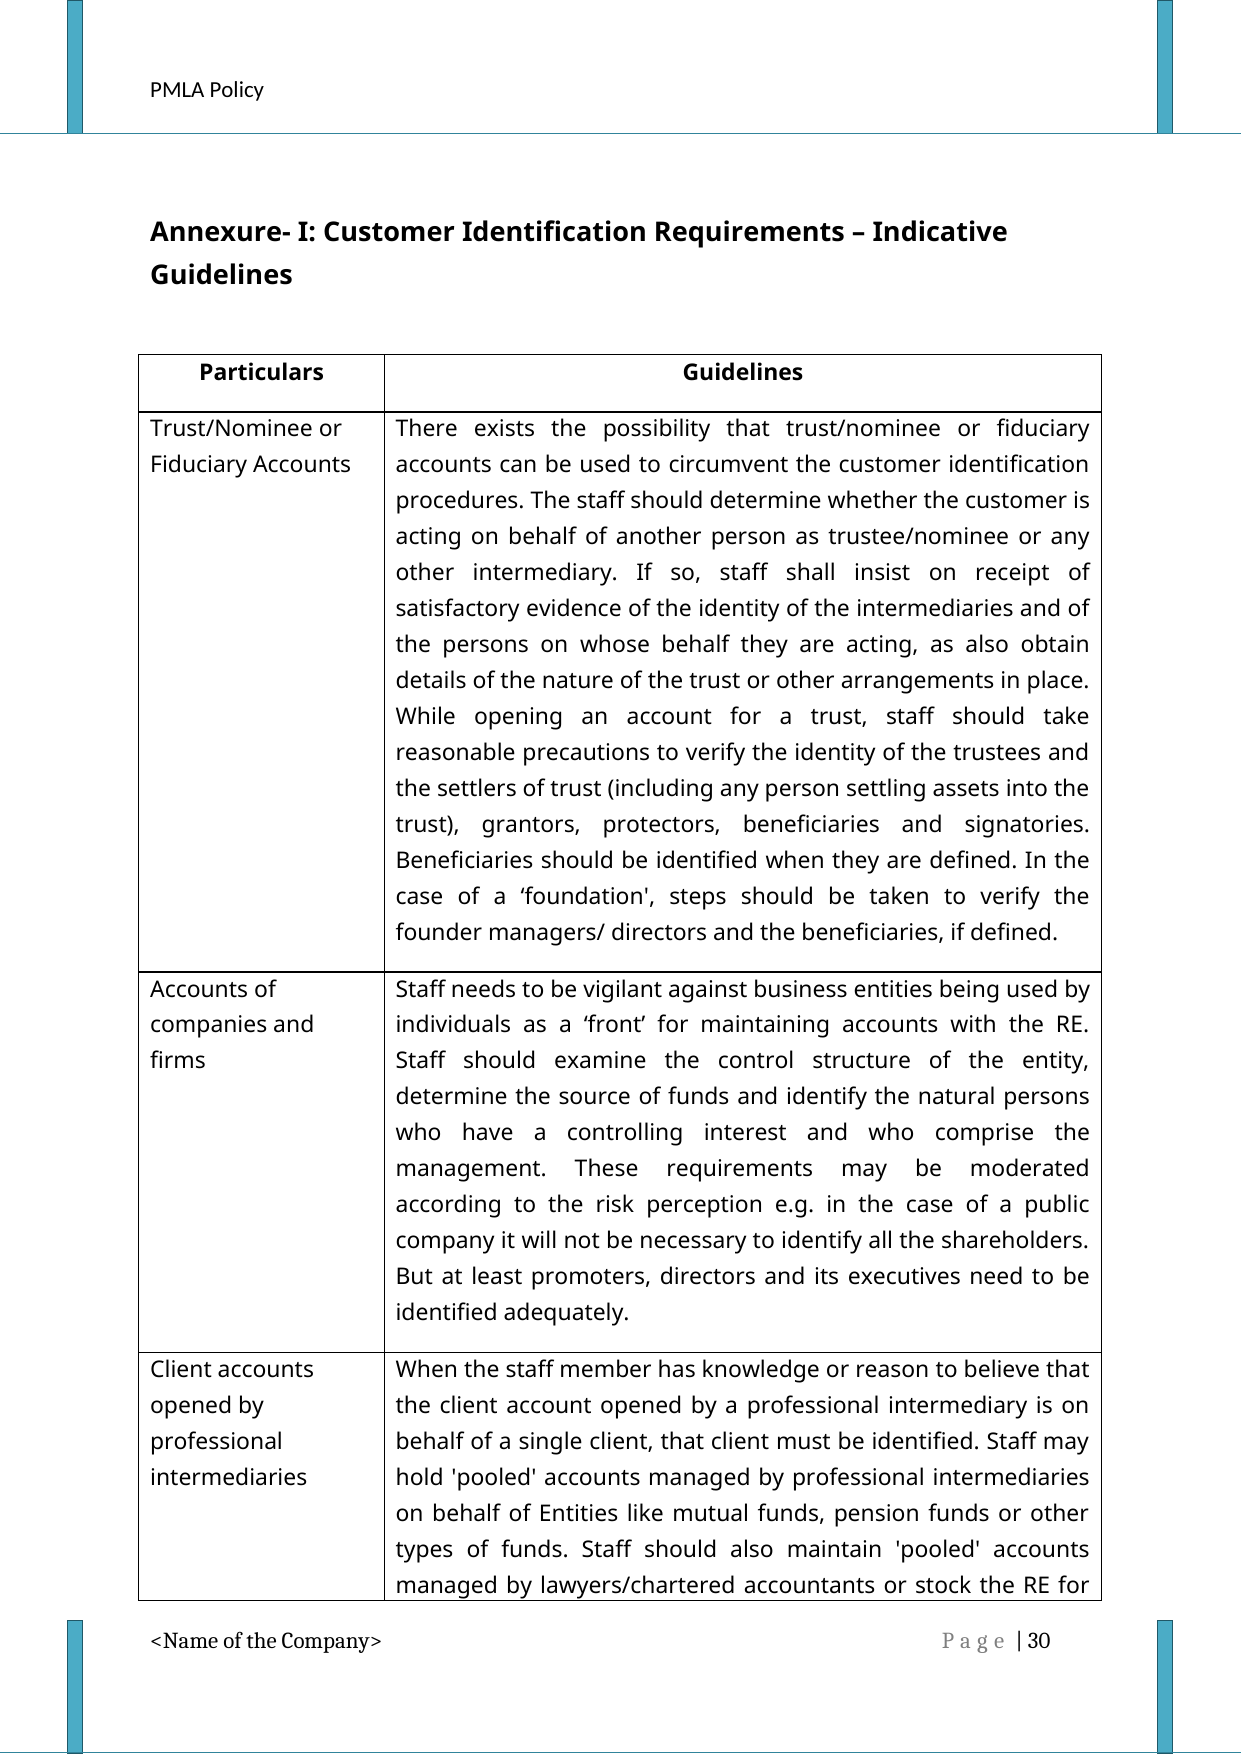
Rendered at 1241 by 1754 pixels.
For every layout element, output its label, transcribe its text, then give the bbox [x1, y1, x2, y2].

table_header Particulars [139, 355, 384, 411]
table_cell Accounts of companies and firms [139, 973, 384, 1352]
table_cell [385, 1353, 1101, 1600]
table_header Guidelines [385, 355, 1101, 411]
table_cell Trust/Nominee or Fiduciary Accounts [139, 413, 384, 971]
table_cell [139, 1353, 384, 1600]
table_cell There exists the possibility that trust/nominee or fiduciary accounts can be used to circumvent the customer identification procedures. The staff should determine whether the customer is acting on behalf of another person as trustee/nominee or any other intermediary. If so, staff shall insist on receipt of satisfactory evidence of the identity of the intermediaries and of the persons on whose behalf they are acting, as also obtain details of the nature of the trust or other arrangements in place. While opening an account for a trust, staff should take reasonable precautions to verify the identity of the trustees and the settlers of trust (including any person settling assets into the trust), grantors, protectors, beneficiaries and signatories. Beneficiaries should be identified when they are defined. In the case of a ‘foundation', steps should be taken to verify the founder managers/ directors and the beneficiaries, if defined. [385, 413, 1101, 971]
subtitle Annexure- I: Customer Identification Requirements – Indicative Guidelines [150, 213, 1090, 292]
table_cell Staff needs to be vigilant against business entities being used by individuals as a ‘front’ for maintaining accounts with the RE. Staff should examine the control structure of the entity, determine the source of funds and identify the natural persons who have a controlling interest and who comprise the management. These requirements may be moderated according to the risk perception e.g. in the case of a public company it will not be necessary to identify all the shareholders. But at least promoters, directors and its executives need to be identified adequately. [385, 973, 1101, 1352]
